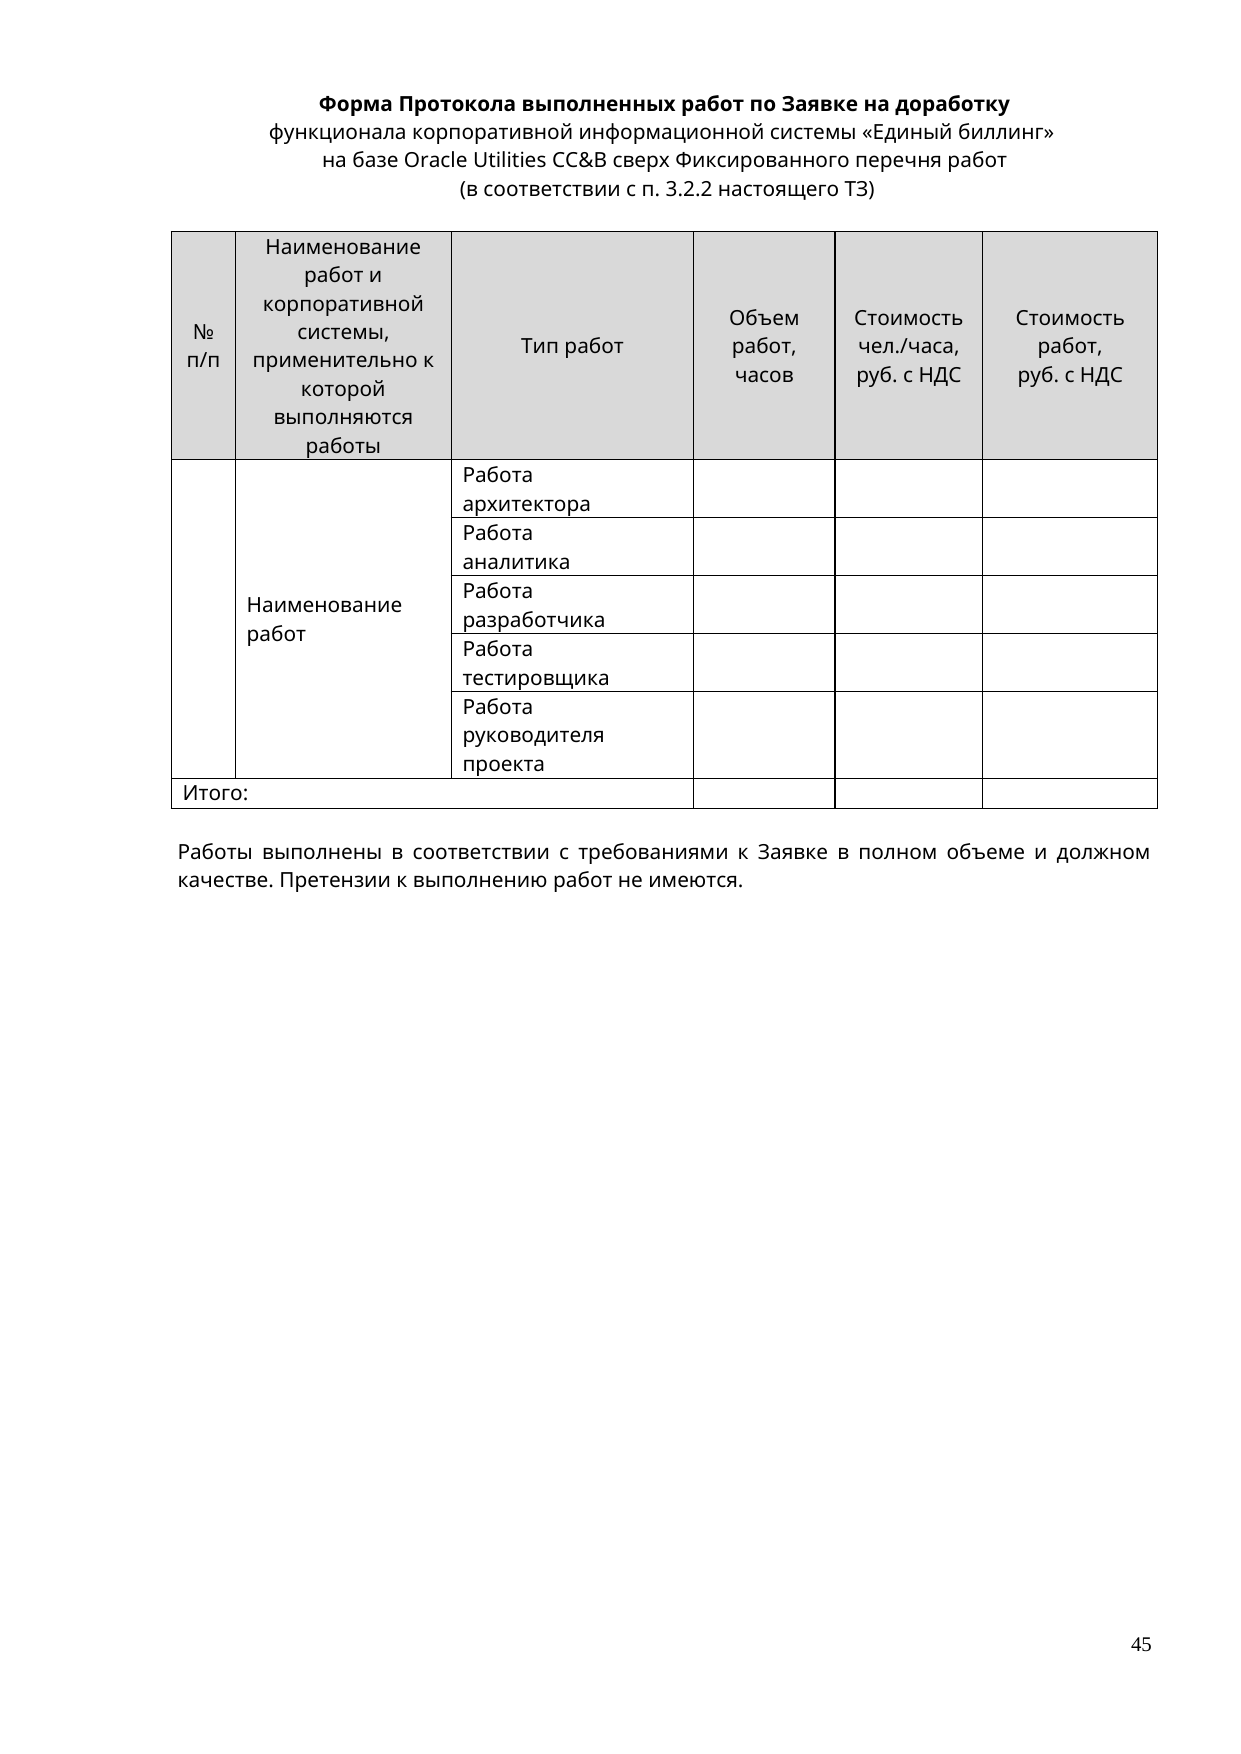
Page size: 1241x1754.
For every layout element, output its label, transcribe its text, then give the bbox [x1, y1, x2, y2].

table_cell [836, 518, 982, 575]
table_cell Работа тестировщика [452, 634, 693, 691]
table_cell [836, 576, 982, 633]
table_header Стоимость чел./часа, руб. с НДС [836, 232, 982, 459]
table_cell [983, 634, 1157, 691]
table_cell [172, 460, 235, 777]
table_cell Итого: [172, 779, 693, 808]
table_cell Работа руководителя проекта [452, 692, 693, 777]
table_header Стоимость работ, руб. с НДС [983, 232, 1157, 459]
table_cell [694, 576, 834, 633]
table_cell Работа разработчика [452, 576, 693, 633]
table_cell Работа архитектора [452, 460, 693, 517]
table_cell [983, 576, 1157, 633]
table_cell [983, 460, 1157, 517]
table_cell [983, 518, 1157, 575]
table_cell [983, 779, 1157, 808]
table_cell [694, 460, 834, 517]
table_header Объем работ, часов [694, 232, 834, 459]
table_cell [694, 779, 834, 808]
table_header Наименование работ и корпоративной системы, применительно к которой выполняются работы [236, 232, 451, 459]
text Работы выполнены в соответствии с требованиями к Заявке в полном объеме и должном качестве. Претензии к выполнению работ не имеются. [177, 837, 1152, 894]
text функционала корпоративной информационной системы «Единый биллинг» на базе Oracle Utilities CC&B сверх Фиксированного перечня работ (в соответствии с п. 3.2.2 настоящего ТЗ) [177, 117, 1152, 202]
text Форма Протокола выполненных работ по Заявке на доработку [177, 89, 1152, 117]
table_cell [694, 692, 834, 777]
table_cell [836, 692, 982, 777]
table_cell [694, 634, 834, 691]
table_header Тип работ [452, 232, 693, 459]
table_header № п/п [172, 232, 235, 459]
table_cell Работа аналитика [452, 518, 693, 575]
table_cell [836, 460, 982, 517]
table_cell [694, 518, 834, 575]
table_cell [836, 634, 982, 691]
table_cell [983, 692, 1157, 777]
table_cell [836, 779, 982, 808]
table_cell Наименование работ [236, 460, 451, 777]
